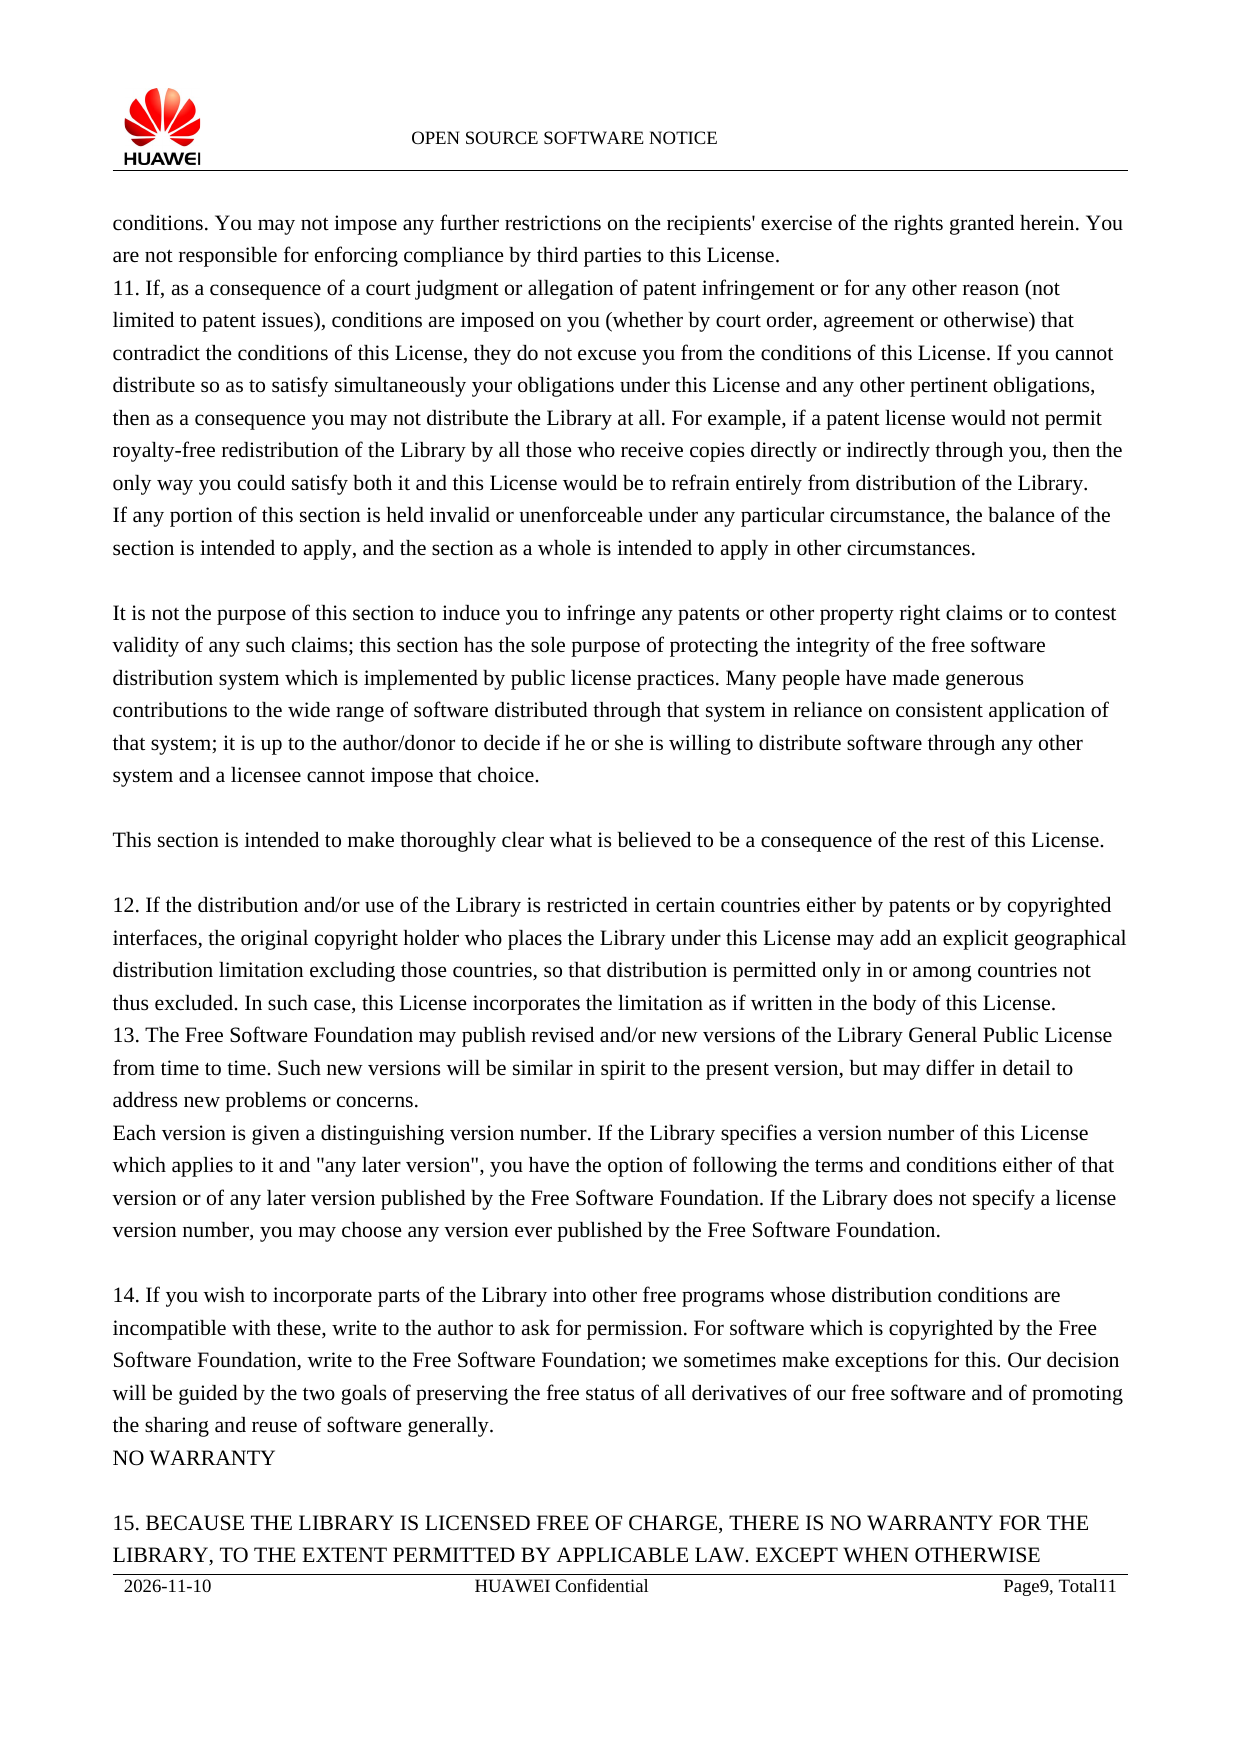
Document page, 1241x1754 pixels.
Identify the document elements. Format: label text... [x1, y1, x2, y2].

picture [124, 88, 201, 165]
